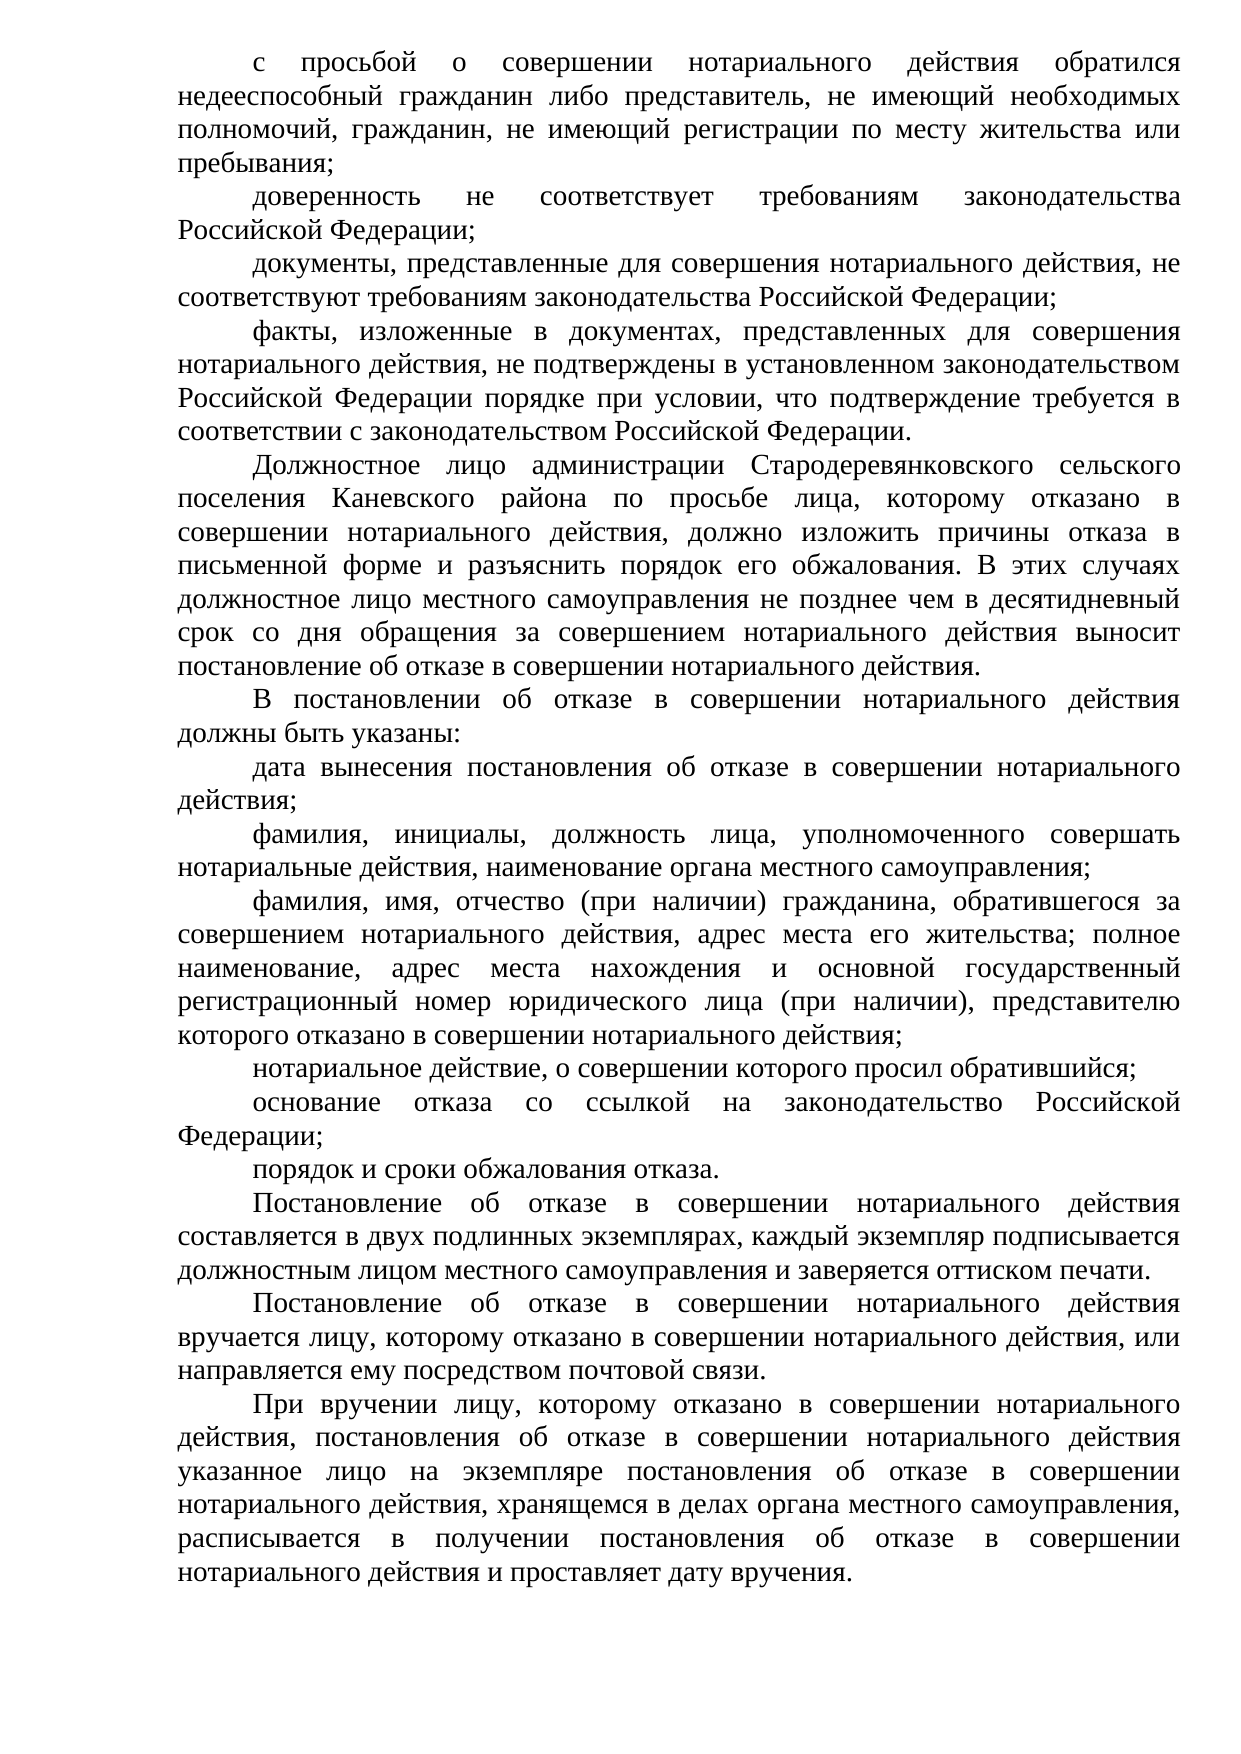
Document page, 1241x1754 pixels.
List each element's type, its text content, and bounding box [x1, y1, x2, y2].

text фамилия, имя, отчество (при наличии) гражданина, обратившегося за совершением нотариального действия, адрес места его жительства; полное наименование, адрес места нахождения и основной государственный регистрационный номер юридического лица (при наличии), представителю которого отказано в совершении нотариального действия; [177, 883, 1181, 1051]
text При вручении лицу, которому отказано в совершении нотариального действия, постановления об отказе в совершении нотариального действия указанное лицо на экземпляре постановления об отказе в совершении нотариального действия, хранящемся в делах органа местного самоуправления, расписывается в получении постановления об отказе в совершении нотариального действия и проставляет дату вручения. [177, 1386, 1181, 1587]
text порядок и сроки обжалования отказа. [177, 1151, 1181, 1185]
text Постановление об отказе в совершении нотариального действия составляется в двух подлинных экземплярах, каждый экземпляр подписывается должностным лицом местного самоуправления и заверяется оттиском печати. [177, 1185, 1181, 1285]
text В постановлении об отказе в совершении нотариального действия должны быть указаны: [177, 682, 1181, 749]
text фамилия, инициалы, должность лица, уполномоченного совершать нотариальные действия, наименование органа местного самоуправления; [177, 816, 1181, 883]
text документы, представленные для совершения нотариального действия, не соответствуют требованиям законодательства Российской Федерации; [177, 246, 1181, 313]
text Должностное лицо администрации Стародеревянковского сельского поселения Каневского района по просьбе лица, которому отказано в совершении нотариального действия, должно изложить причины отказа в письменной форме и разъяснить порядок его обжалования. В этих случаях должностное лицо местного самоуправления не позднее чем в десятидневный срок со дня обращения за совершением нотариального действия выносит постановление об отказе в совершении нотариального действия. [177, 447, 1181, 682]
text дата вынесения постановления об отказе в совершении нотариального действия; [177, 749, 1181, 816]
text с просьбой о совершении нотариального действия обратился недееспособный гражданин либо представитель, не имеющий необходимых полномочий, гражданин, не имеющий регистрации по месту жительства или пребывания; [177, 44, 1181, 178]
text факты, изложенные в документах, представленных для совершения нотариального действия, не подтверждены в установленном законодательством Российской Федерации порядке при условии, что подтверждение требуется в соответствии с законодательством Российской Федерации. [177, 313, 1181, 447]
text нотариальное действие, о совершении которого просил обратившийся; [177, 1051, 1181, 1084]
text основание отказа со ссылкой на законодательство Российской Федерации; [177, 1084, 1181, 1151]
text доверенность не соответствует требованиям законодательства Российской Федерации; [177, 178, 1181, 246]
text Постановление об отказе в совершении нотариального действия вручается лицу, которому отказано в совершении нотариального действия, или направляется ему посредством почтовой связи. [177, 1285, 1181, 1386]
